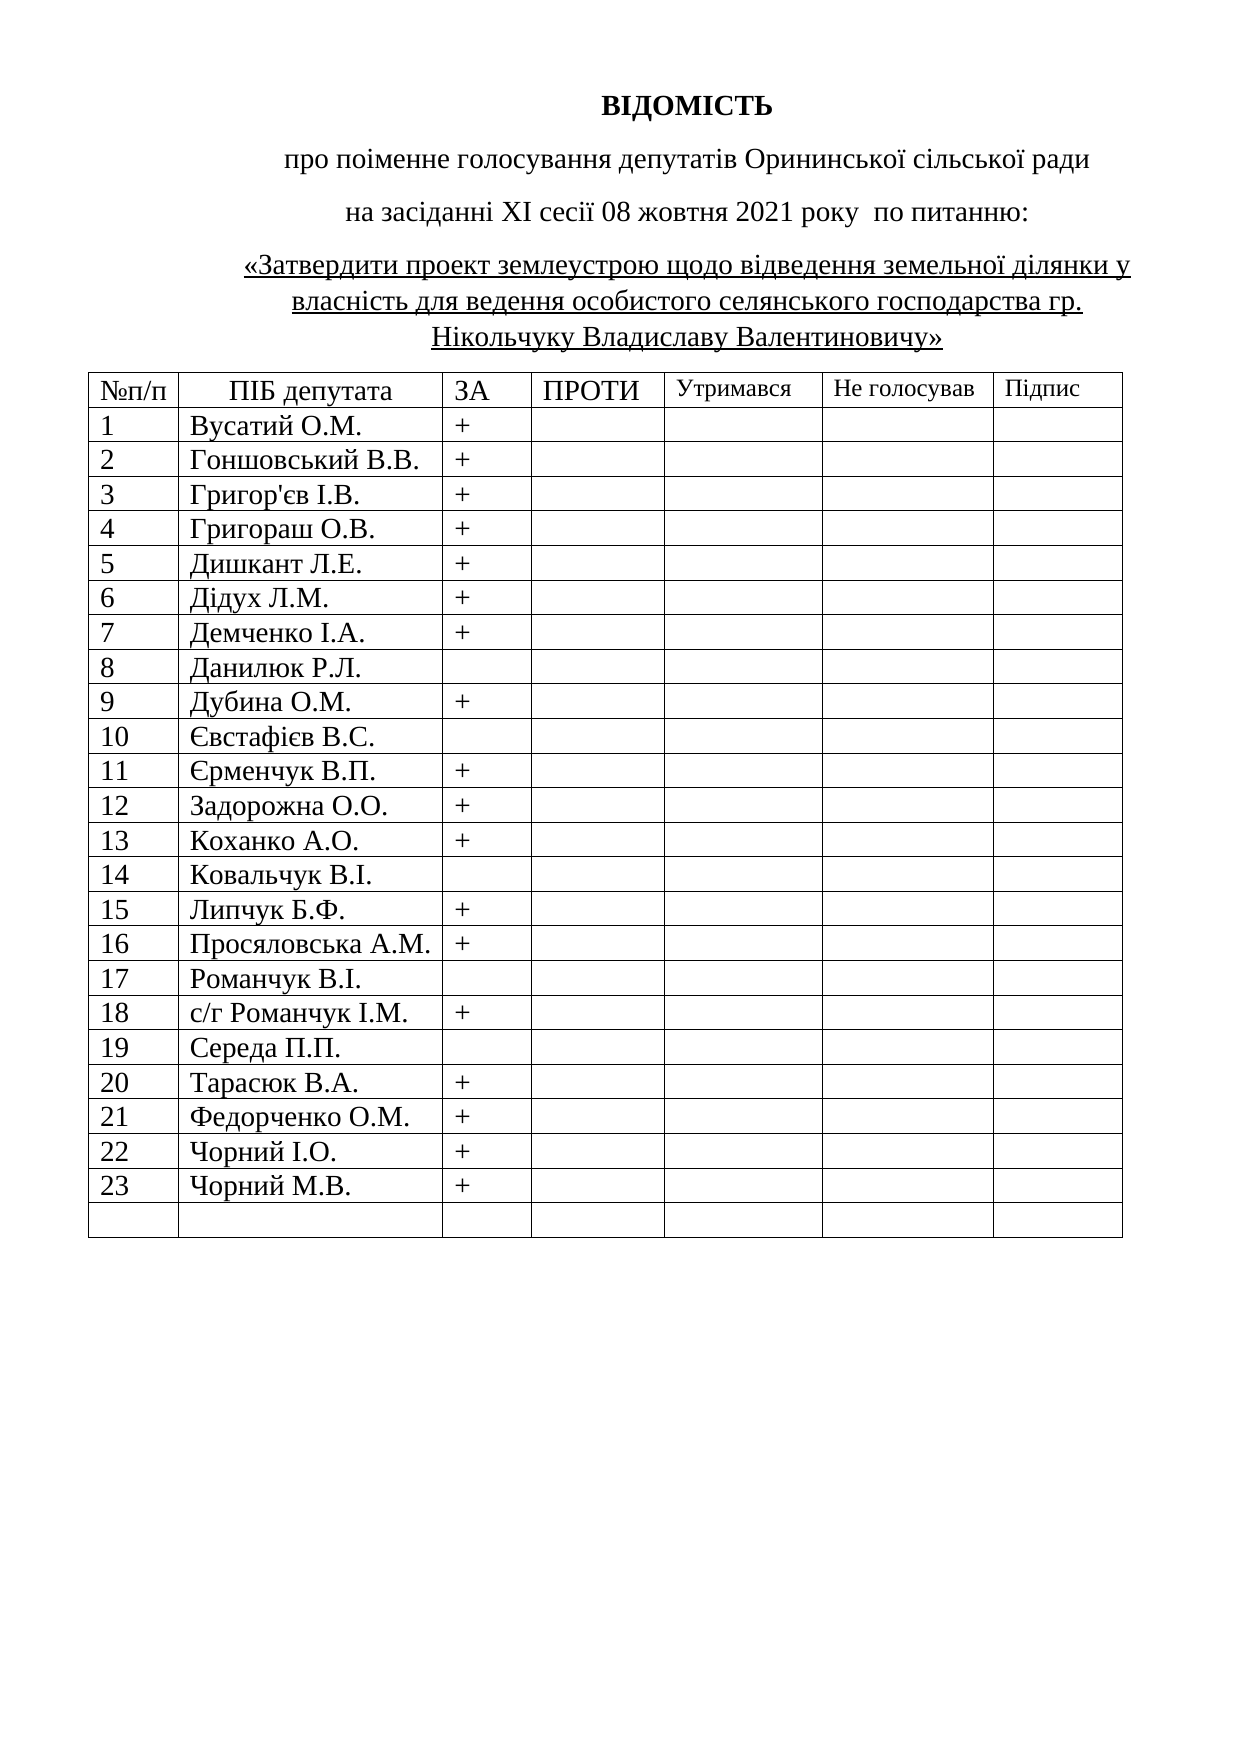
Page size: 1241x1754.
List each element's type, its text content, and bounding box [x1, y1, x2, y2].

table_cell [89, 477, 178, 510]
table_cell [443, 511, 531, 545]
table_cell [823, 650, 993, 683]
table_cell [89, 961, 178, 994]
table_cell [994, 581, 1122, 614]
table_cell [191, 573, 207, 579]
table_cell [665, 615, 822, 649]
text ВІДОМІСТЬ [223, 88, 1152, 122]
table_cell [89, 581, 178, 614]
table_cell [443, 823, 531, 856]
text «Затвердити проект землеустрою щодо відведення земельної ділянки у власність для ведення особистого селянського господарства гр. Нікольчуку Владиславу Валентиновичу» [223, 247, 1152, 353]
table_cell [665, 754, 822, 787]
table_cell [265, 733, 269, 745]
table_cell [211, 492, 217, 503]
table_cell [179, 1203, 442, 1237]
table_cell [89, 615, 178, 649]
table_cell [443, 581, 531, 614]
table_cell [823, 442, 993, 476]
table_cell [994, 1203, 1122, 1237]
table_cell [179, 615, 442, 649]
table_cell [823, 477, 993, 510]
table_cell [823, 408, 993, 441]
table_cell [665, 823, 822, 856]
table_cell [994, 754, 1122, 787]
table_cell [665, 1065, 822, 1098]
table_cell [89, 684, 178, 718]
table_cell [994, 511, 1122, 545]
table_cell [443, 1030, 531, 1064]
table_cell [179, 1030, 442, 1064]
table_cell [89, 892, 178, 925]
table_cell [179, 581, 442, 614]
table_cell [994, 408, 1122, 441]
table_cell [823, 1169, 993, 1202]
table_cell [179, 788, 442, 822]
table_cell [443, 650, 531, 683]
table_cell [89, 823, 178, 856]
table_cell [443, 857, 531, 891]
text про поіменне голосування депутатів Орининської сільської ради [223, 141, 1152, 175]
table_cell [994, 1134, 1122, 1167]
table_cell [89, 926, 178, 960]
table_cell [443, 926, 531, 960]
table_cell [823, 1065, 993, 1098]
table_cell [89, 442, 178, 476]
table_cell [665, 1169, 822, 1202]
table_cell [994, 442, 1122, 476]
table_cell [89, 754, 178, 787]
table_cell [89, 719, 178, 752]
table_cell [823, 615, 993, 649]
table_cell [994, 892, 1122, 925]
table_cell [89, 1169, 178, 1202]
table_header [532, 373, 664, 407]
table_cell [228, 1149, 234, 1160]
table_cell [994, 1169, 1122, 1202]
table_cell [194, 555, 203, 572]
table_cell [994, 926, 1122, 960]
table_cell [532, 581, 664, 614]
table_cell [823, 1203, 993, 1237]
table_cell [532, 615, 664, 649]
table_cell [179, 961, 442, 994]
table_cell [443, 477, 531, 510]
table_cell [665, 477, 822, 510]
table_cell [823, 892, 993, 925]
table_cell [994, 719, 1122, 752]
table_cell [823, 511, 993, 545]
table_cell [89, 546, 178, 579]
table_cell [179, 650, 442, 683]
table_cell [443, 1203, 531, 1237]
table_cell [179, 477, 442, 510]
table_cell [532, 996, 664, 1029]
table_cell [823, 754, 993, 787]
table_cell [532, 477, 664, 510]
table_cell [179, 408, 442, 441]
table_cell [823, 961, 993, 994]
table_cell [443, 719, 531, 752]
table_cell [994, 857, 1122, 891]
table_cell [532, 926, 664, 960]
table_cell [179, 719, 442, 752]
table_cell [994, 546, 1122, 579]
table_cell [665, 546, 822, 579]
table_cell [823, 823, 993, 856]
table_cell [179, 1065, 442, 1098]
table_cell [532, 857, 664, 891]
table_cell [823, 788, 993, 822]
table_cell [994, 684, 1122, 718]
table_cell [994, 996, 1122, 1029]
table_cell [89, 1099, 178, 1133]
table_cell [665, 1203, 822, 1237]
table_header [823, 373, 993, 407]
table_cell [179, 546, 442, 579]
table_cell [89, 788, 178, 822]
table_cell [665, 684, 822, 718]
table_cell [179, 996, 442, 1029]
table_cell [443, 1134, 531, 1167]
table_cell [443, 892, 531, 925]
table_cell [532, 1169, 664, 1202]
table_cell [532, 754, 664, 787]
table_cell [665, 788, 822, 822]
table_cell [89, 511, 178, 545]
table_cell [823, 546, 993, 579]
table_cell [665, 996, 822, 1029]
text на засіданні XI сесії 08 жовтня 2021 року по питанню: [223, 194, 1152, 228]
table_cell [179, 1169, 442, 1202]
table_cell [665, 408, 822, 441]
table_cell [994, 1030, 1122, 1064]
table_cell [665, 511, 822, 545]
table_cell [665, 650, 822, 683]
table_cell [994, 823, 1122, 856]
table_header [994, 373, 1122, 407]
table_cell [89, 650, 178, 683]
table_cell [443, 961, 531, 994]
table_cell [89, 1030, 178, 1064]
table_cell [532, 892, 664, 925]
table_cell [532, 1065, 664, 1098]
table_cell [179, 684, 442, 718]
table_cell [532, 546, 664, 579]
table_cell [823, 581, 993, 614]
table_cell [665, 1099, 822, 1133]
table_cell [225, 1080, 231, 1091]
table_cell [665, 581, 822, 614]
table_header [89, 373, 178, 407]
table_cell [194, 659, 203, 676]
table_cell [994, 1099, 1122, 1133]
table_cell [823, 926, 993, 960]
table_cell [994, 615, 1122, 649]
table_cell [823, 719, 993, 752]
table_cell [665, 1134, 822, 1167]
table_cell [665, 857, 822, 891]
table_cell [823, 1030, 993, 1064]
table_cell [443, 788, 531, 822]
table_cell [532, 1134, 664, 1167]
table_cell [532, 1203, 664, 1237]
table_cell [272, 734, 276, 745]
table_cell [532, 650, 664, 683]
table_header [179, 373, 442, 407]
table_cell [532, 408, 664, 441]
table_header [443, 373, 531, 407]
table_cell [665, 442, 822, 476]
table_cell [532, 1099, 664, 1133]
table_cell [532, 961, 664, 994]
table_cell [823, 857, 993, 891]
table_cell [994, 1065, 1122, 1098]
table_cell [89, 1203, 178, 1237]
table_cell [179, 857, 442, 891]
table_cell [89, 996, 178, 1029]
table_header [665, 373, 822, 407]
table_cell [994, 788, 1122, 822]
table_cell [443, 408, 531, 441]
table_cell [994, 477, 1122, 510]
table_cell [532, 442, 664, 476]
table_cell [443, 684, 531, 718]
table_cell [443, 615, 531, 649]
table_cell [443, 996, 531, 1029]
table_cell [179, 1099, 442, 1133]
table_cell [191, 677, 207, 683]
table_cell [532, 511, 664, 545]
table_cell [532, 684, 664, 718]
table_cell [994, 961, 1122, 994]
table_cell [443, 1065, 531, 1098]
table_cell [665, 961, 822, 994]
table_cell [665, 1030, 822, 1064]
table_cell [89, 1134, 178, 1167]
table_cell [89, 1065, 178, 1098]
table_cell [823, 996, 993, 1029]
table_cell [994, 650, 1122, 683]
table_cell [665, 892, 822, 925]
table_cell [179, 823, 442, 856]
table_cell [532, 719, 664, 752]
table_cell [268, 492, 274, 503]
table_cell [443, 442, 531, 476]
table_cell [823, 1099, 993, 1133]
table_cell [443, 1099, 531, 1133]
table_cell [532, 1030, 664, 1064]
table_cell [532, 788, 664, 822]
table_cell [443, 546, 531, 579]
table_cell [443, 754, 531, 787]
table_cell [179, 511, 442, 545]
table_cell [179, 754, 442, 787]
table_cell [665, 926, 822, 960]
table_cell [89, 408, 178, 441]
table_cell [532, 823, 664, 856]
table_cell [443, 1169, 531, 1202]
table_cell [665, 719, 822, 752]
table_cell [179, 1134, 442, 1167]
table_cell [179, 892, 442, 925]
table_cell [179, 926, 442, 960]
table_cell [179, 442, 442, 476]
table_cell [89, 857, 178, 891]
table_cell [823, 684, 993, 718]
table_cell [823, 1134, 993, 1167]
